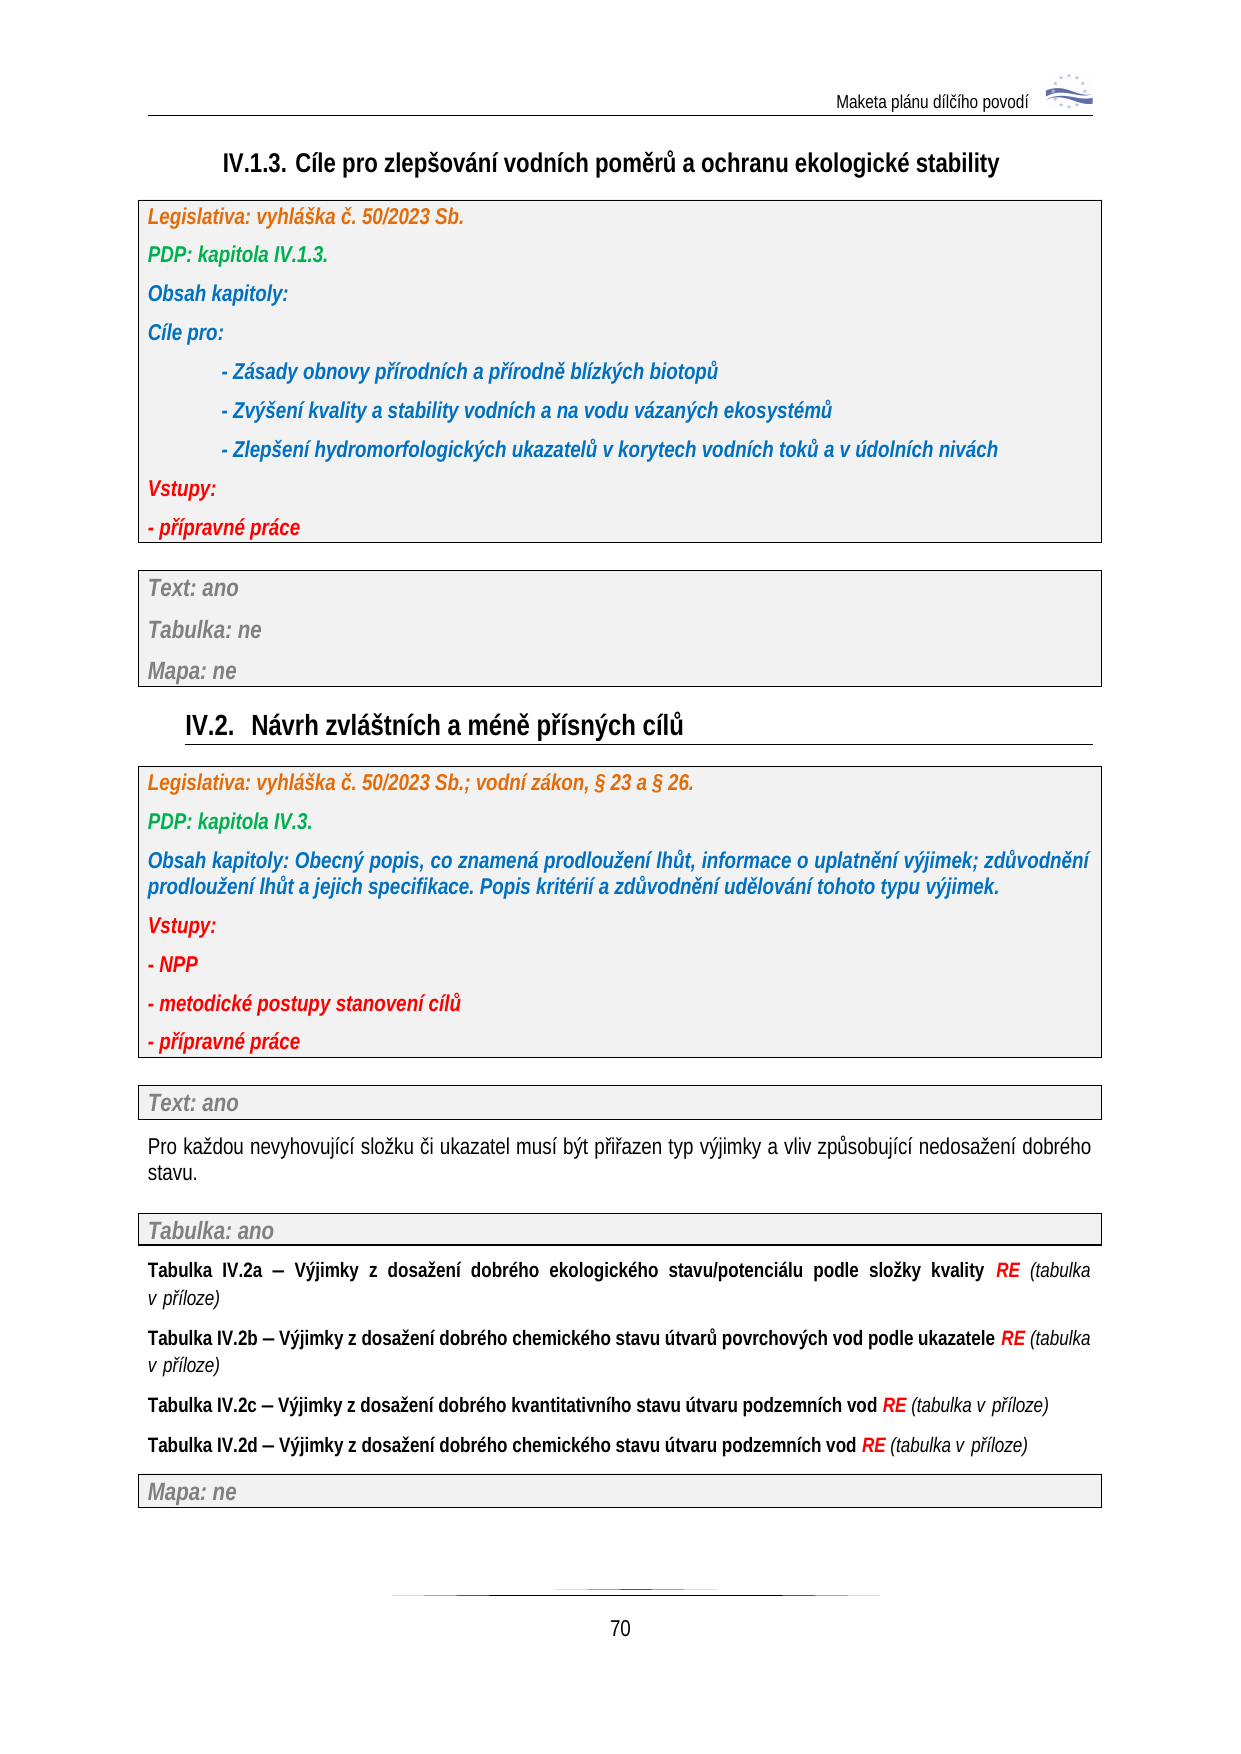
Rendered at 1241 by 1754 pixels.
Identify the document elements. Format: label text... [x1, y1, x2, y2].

text - NPP [139, 947, 1101, 977]
text - Zvýšení kvality a stability vodních a na vodu vázaných ekosystémů [139, 394, 1101, 423]
text Tabulka IV.2d ‒ Výjimky z dosažení dobrého chemického stavu útvaru podzemních vod RE (tabulka v příloze) [148, 1433, 1093, 1457]
text Pro každou nevyhovující složku či ukazatel musí být přiřazen typ výjimky a vliv způsobující nedosažení dobrého stavu. [148, 1133, 1093, 1185]
text PDP: kapitola IV.1.3. [139, 238, 1101, 268]
text - metodické postupy stanovení cílů [139, 986, 1101, 1016]
text Tabulka IV.2c ‒ Výjimky z dosažení dobrého kvantitativního stavu útvaru podzemních vod RE (tabulka v příloze) [148, 1393, 1093, 1417]
text - Zásady obnovy přírodních a přírodně blízkých biotopů [139, 355, 1101, 384]
text Cíle pro: [139, 316, 1101, 346]
text Obsah kapitoly: [139, 277, 1101, 307]
text Vstupy: [139, 909, 1101, 938]
text Obsah kapitoly: Obecný popis, co znamená prodloužení lhůt, informace o uplatnění výjimek; zdůvodnění prodloužení lhůt a jejich specifikace. Popis kritérií a zdůvodnění udělování tohoto typu výjimek. [139, 843, 1101, 899]
picture [1045, 73, 1093, 109]
text Mapa: ne [139, 653, 1101, 686]
text Legislativa: vyhláška č. 50/2023 Sb.; vodní zákon, § 23 a § 26. [139, 767, 1101, 795]
text - přípravné práce [139, 1025, 1101, 1057]
text Legislativa: vyhláška č. 50/2023 Sb. [139, 201, 1101, 229]
text Text: ano [139, 571, 1101, 602]
text - přípravné práce [139, 510, 1101, 542]
text Tabulka IV.2b ‒ Výjimky z dosažení dobrého chemického stavu útvarů povrchových vod podle ukazatele RE (tabulka v příloze) [148, 1326, 1093, 1377]
text Tabulka: ano [139, 1214, 1101, 1244]
text PDP: kapitola IV.3. [139, 804, 1101, 834]
text Tabulka: ne [139, 611, 1101, 643]
text Cíle pro zlepšování vodních poměrů a ochranu ekologické stability [223, 148, 1093, 179]
text - Zlepšení hydromorfologických ukazatelů v korytech vodních toků a v údolních nivách [139, 433, 1101, 462]
list Návrh zvláštních a méně přísných cílů [185, 708, 1093, 744]
text Vstupy: [139, 471, 1101, 501]
text Tabulka IV.2a ‒ Výjimky z dosažení dobrého ekologického stavu/potenciálu podle složky kvality RE (tabulka v příloze) [148, 1258, 1093, 1309]
text Mapa: ne [139, 1475, 1101, 1507]
text Text: ano [139, 1086, 1101, 1119]
